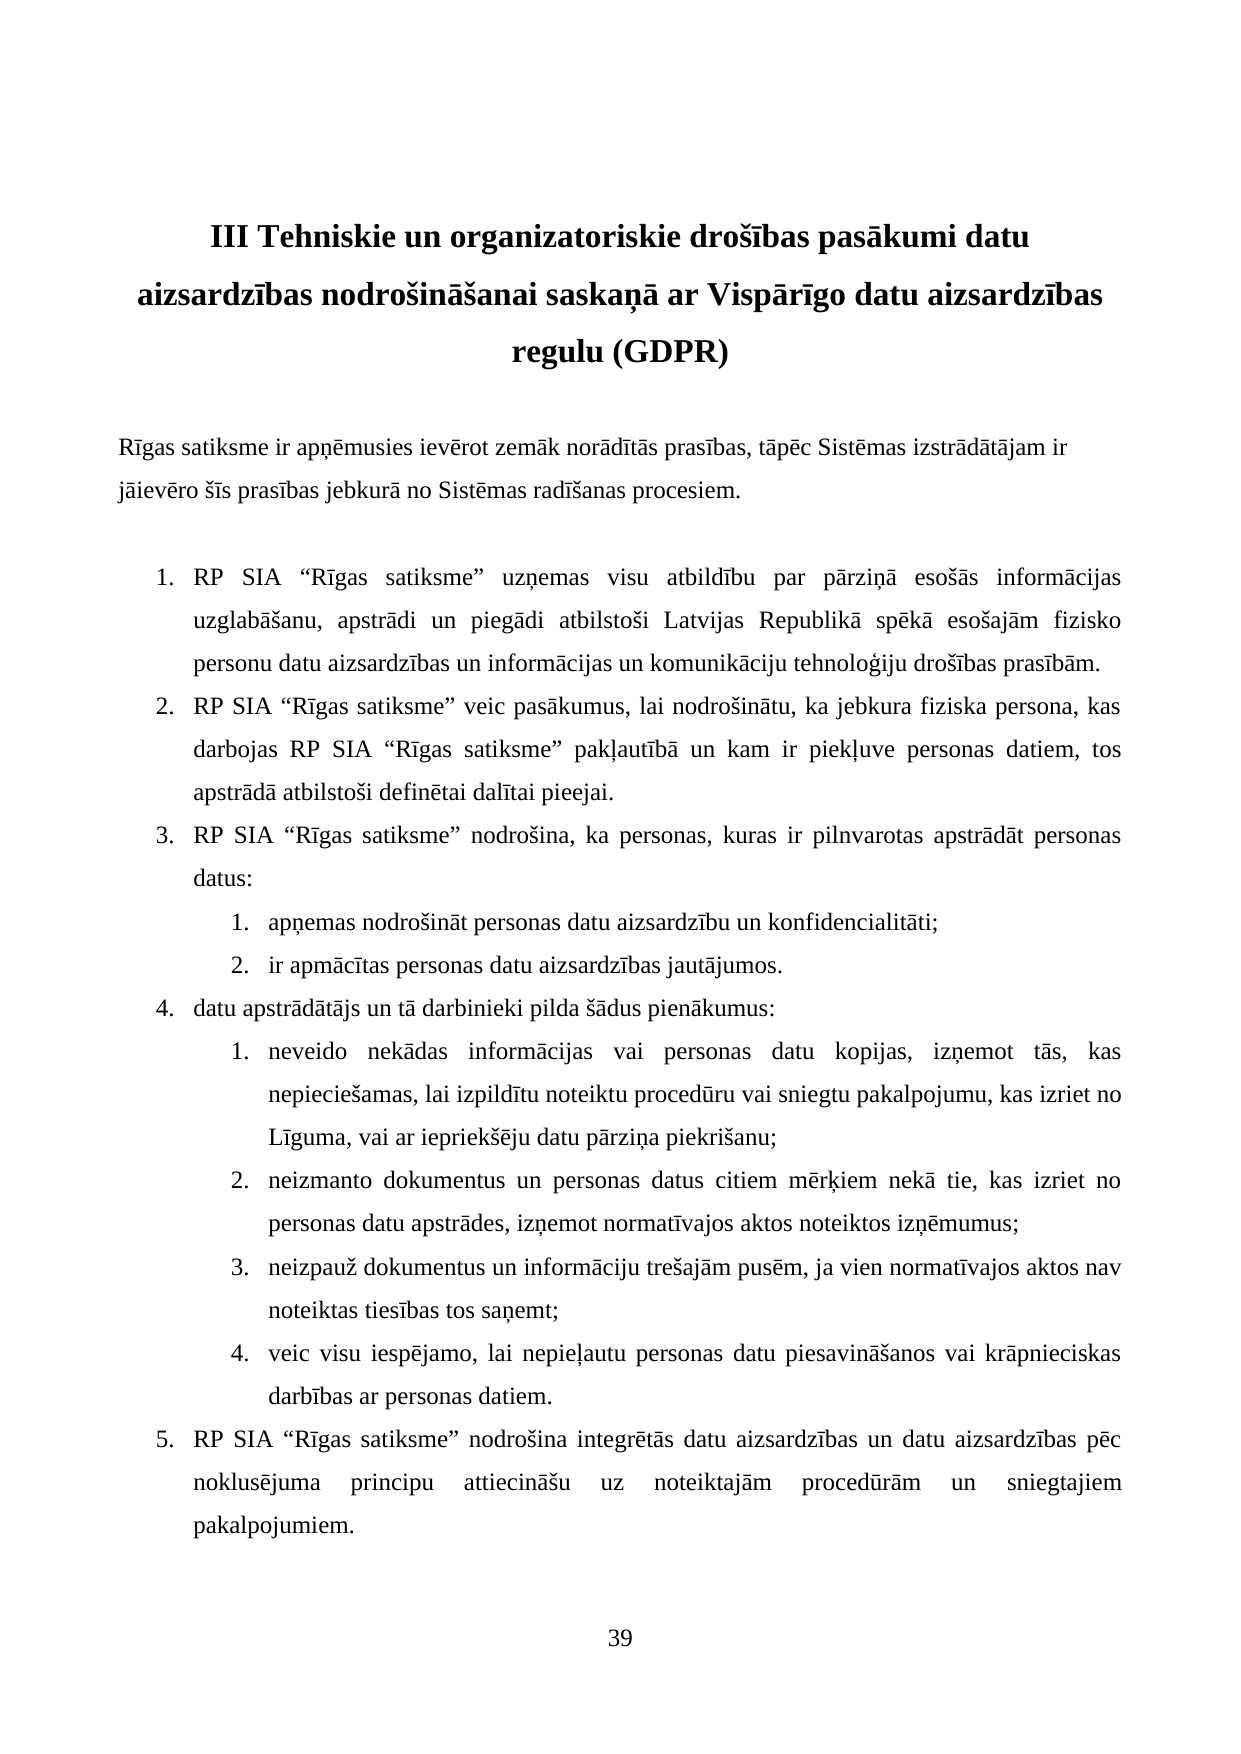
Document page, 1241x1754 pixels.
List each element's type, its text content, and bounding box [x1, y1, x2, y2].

list RP SIA “Rīgas satiksme” nodrošina, ka personas, kuras ir pilnvarotas apstrādāt personas datus: [156, 820, 1122, 892]
text III Tehniskie un organizatoriskie drošības pasākumi datu aizsardzības nodrošināšanai saskaņā ar Vispārīgo datu aizsardzības regulu (GDPR) [118, 217, 1122, 370]
text Rīgas satiksme ir apņēmusies ievērot zemāk norādītās prasības, tāpēc Sistēmas izstrādātājam ir jāievēro šīs prasības jebkurā no Sistēmas radīšanas procesiem. [118, 432, 1122, 504]
list RP SIA “Rīgas satiksme” uzņemas visu atbildību par pārziņā esošās informācijas uzglabāšanu, apstrādi un piegādi atbilstoši Latvijas Republikā spēkā esošajām fizisko personu datu aizsardzības un informācijas un komunikāciju tehnoloģiju drošības prasībām. [156, 562, 1122, 677]
list RP SIA “Rīgas satiksme” nodrošina integrētās datu aizsardzības un datu aizsardzības pēc noklusējuma principu attiecināšu uz noteiktajām procedūrām un sniegtajiem pakalpojumiem. [156, 1424, 1122, 1539]
list RP SIA “Rīgas satiksme” veic pasākumus, lai nodrošinātu, ka jebkura fiziska persona, kas darbojas RP SIA “Rīgas satiksme” pakļautībā un kam ir piekļuve personas datiem, tos apstrādā atbilstoši definētai dalītai pieejai. [156, 691, 1122, 806]
list veic visu iespējamo, lai nepieļautu personas datu piesavināšanos vai krāpnieciskas darbības ar personas datiem. [231, 1338, 1122, 1410]
list neizmanto dokumentus un personas datus citiem mērķiem nekā tie, kas izriet no personas datu apstrādes, izņemot normatīvajos aktos noteiktos izņēmumus; [231, 1165, 1122, 1237]
list datu apstrādātājs un tā darbinieki pilda šādus pienākumus: [156, 993, 1122, 1022]
list apņemas nodrošināt personas datu aizsardzību un konfidencialitāti; [231, 907, 1122, 935]
list neizpauž dokumentus un informāciju trešajām pusēm, ja vien normatīvajos aktos nav noteiktas tiesības tos saņemt; [231, 1252, 1122, 1323]
list neveido nekādas informācijas vai personas datu kopijas, izņemot tās, kas nepieciešamas, lai izpildītu noteiktu procedūru vai sniegtu pakalpojumu, kas izriet no Līguma, vai ar iepriekšēju datu pārziņa piekrišanu; [231, 1036, 1122, 1151]
list ir apmācītas personas datu aizsardzības jautājumos. [231, 950, 1122, 978]
